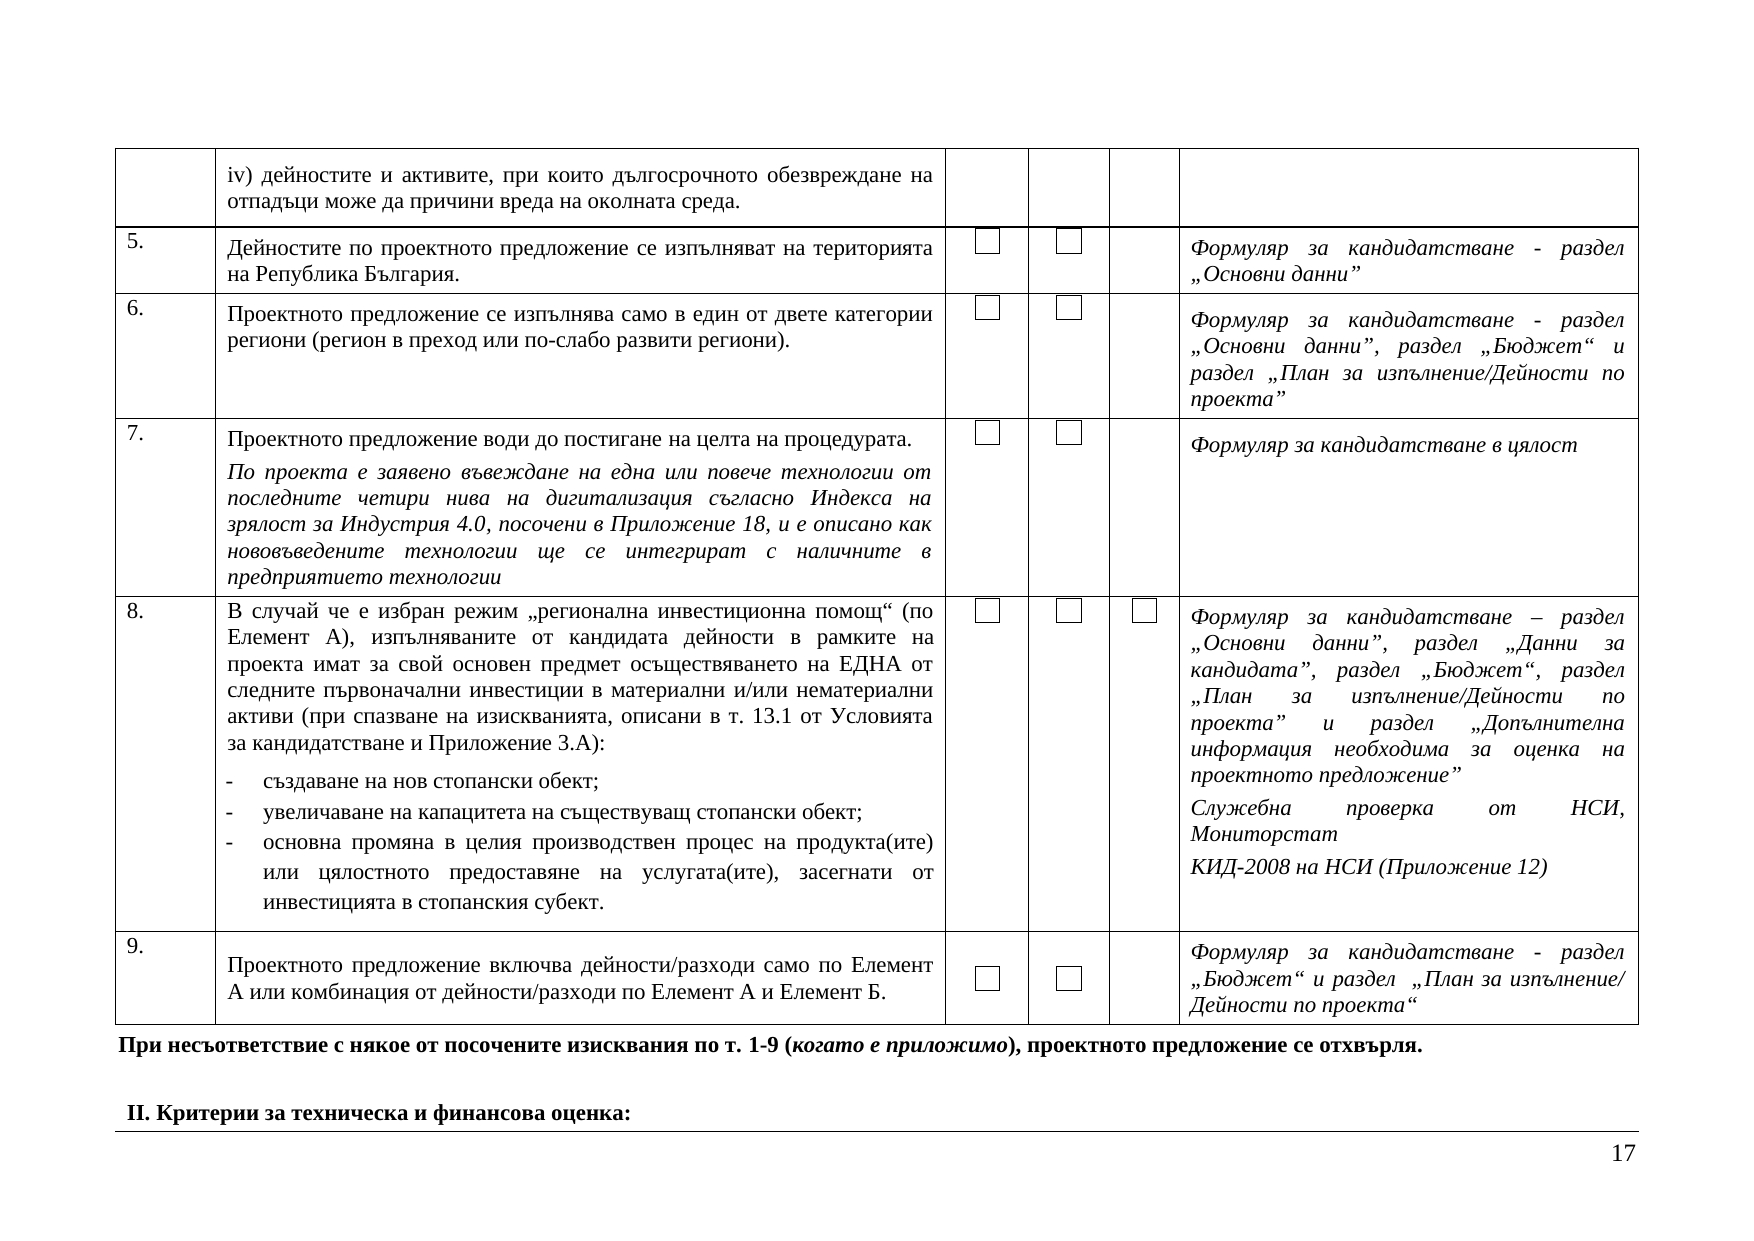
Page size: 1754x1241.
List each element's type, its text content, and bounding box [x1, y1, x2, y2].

table_cell Проектното предложение включва дейности/разходи само по Елемент А или комбинация от дейности/разходи по Елемент А и Елемент Б. [216, 932, 945, 1024]
table_cell [1029, 932, 1109, 1024]
table_cell [946, 419, 1028, 596]
table_cell 8. [116, 597, 215, 931]
table_cell [1110, 932, 1179, 1024]
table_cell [1180, 149, 1638, 226]
table_cell Формуляр за кандидатстване - раздел „Основни данни”, раздел „Бюджет“ и раздел „План за изпълнение/Дейности по проекта” [1180, 294, 1638, 418]
table_cell [946, 932, 1028, 1024]
table_cell Формуляр за кандидатстване – раздел „Основни данни”, раздел „Данни за кандидата”, раздел „Бюджет“, раздел „План за изпълнение/Дейности по проекта” и раздел „Допълнителна информация необходима за оценка на проектното предложение” Служебна проверка от НСИ, Мониторстат КИД-2008 на НСИ (Приложение 12) [1180, 597, 1638, 931]
table_cell [1029, 228, 1109, 293]
table_cell Формуляр за кандидатстване в цялост [1180, 419, 1638, 596]
table_cell В случай че е избран режим „регионална инвестиционна помощ“ (по Елемент А), изпълняваните от кандидата дейности в рамките на проекта имат за свой основен предмет осъществяването на ЕДНА от следните първоначални инвестиции в материални и/или нематериални активи (при спазване на изискванията, описани в т. 13.1 от Условията за кандидатстване и Приложение 3.А): създаване на нов стопански обект; увеличаване на капацитета на съществуващ стопански обект; основна промяна в целия производствен процес на продукта(ите) или цялостното предоставяне на услугата(ите), засегнати от инвестицията в стопанския субект. [216, 597, 945, 931]
table_cell [1029, 419, 1109, 596]
table_cell [946, 597, 1028, 931]
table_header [115, 1092, 1638, 1131]
table_cell [1110, 294, 1179, 418]
table_cell [1110, 597, 1179, 931]
table_cell Формуляр за кандидатстване - раздел „Бюджет“ и раздел „План за изпълнение/ Дейности по проекта“ [1180, 932, 1638, 1024]
table_cell Формуляр за кандидатстване - раздел „Основни данни” [1180, 228, 1638, 293]
table_cell 7. [116, 419, 215, 596]
table_cell [1029, 597, 1109, 931]
table_cell [1110, 228, 1179, 293]
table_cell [216, 149, 945, 226]
table_cell Проектното предложение се изпълнява само в един от двете категории региони (регион в преход или по-слабо развити региони). [216, 294, 945, 418]
table_cell 9. [116, 932, 215, 1024]
text При несъответствие с някое от посочените изисквания по т. 1-9 (когато е приложимо), проектното предложение се отхвърля. [118, 1031, 1636, 1057]
table_cell [1110, 419, 1179, 596]
table_cell [946, 149, 1028, 226]
table_cell Дейностите по проектното предложение се изпълняват на територията на Република България. [216, 228, 945, 293]
table_cell [946, 294, 1028, 418]
table_cell [946, 228, 1028, 293]
table_cell 5. [116, 228, 215, 293]
table_cell [1029, 294, 1109, 418]
table_cell 6. [116, 294, 215, 418]
table_cell [1029, 149, 1109, 226]
table_cell [116, 149, 215, 226]
table_cell Проектното предложение води до постигане на целта на процедурата. По проекта е заявено въвеждане на една или повече технологии от последните четири нива на дигитализация съгласно Индекса на зрялост за Индустрия 4.0, посочени в Приложение 18, и е описано как нововъведените технологии ще се интегрират с наличните в предприятието технологии [216, 419, 945, 596]
table_cell [1110, 149, 1179, 226]
